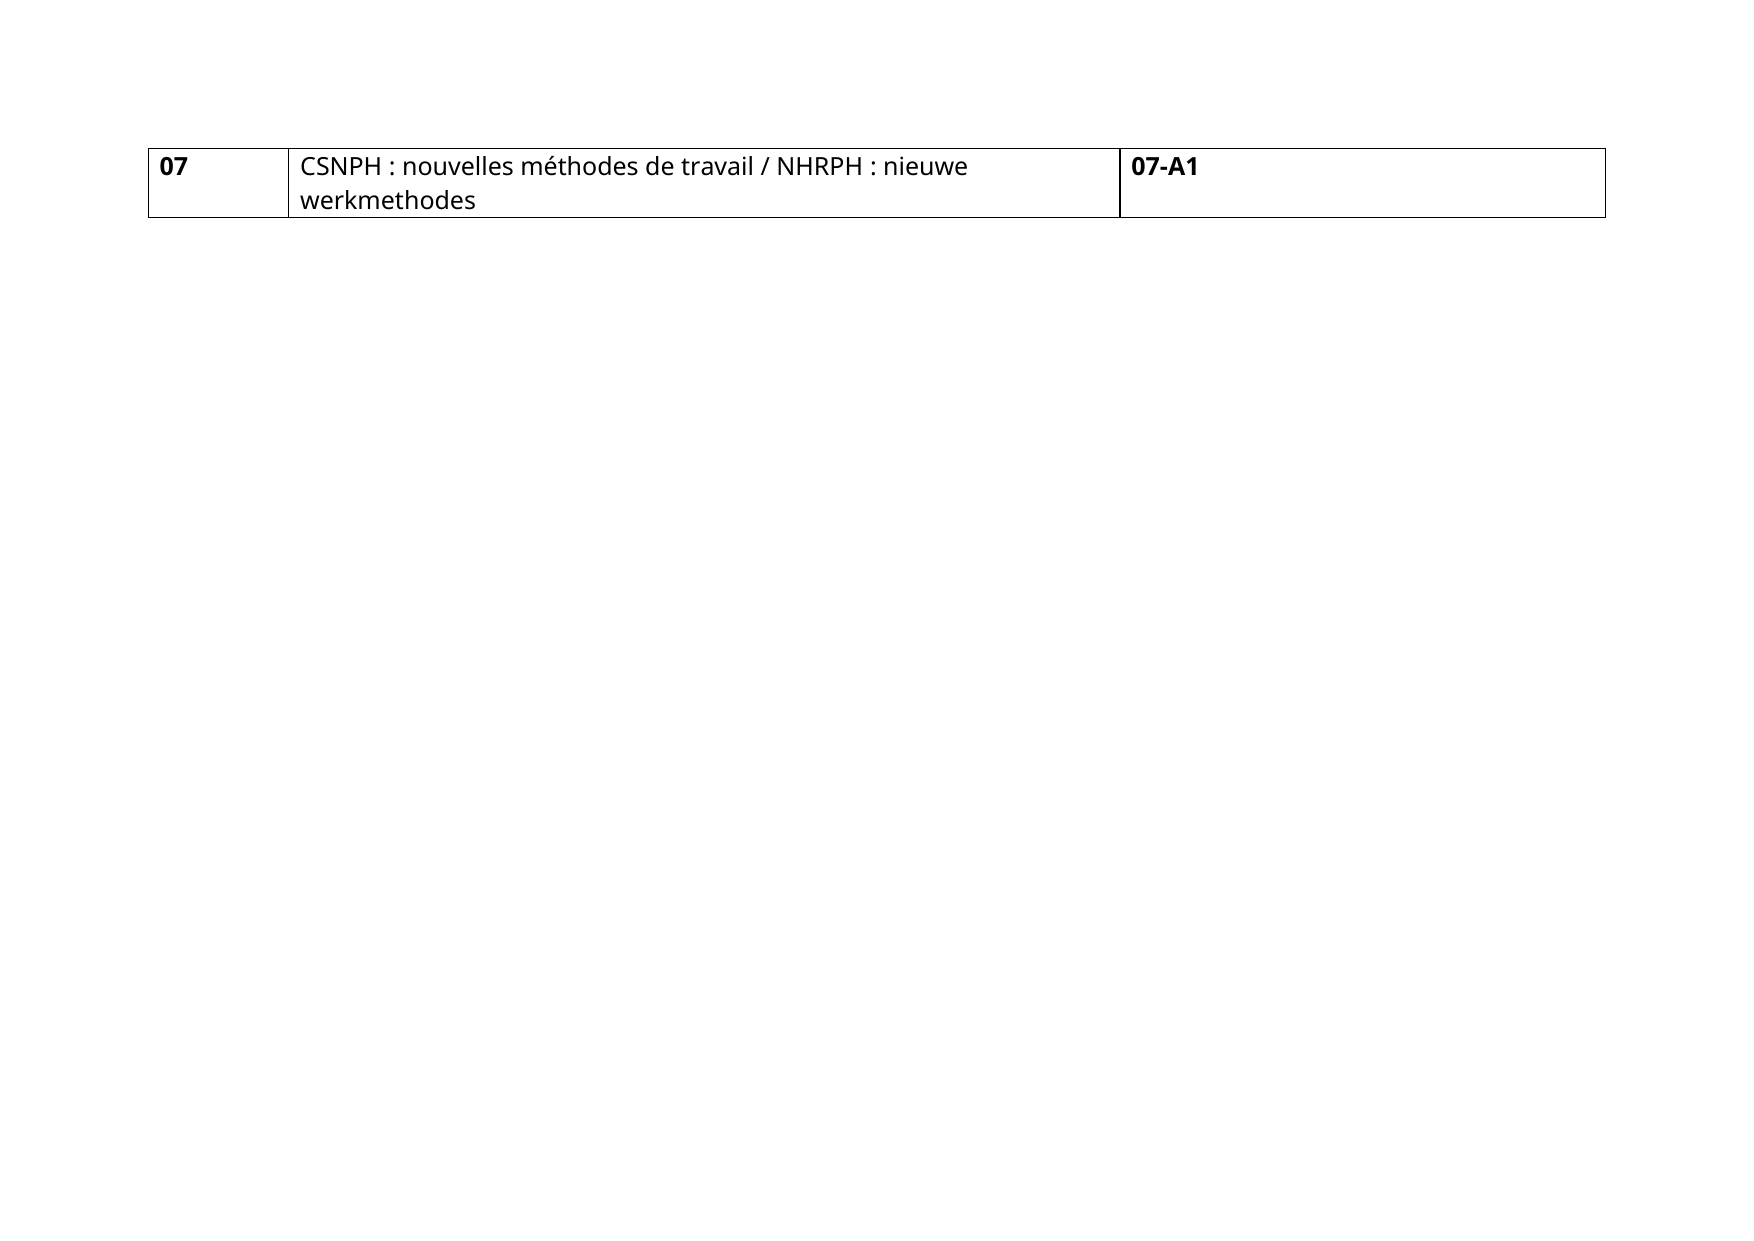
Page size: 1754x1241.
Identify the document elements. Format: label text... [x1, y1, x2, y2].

table_cell 07 [149, 149, 288, 217]
table_cell CSNPH : nouvelles méthodes de travail / NHRPH : nieuwe werkmethodes [289, 149, 1119, 217]
table_cell 07-A1 [1121, 149, 1605, 217]
